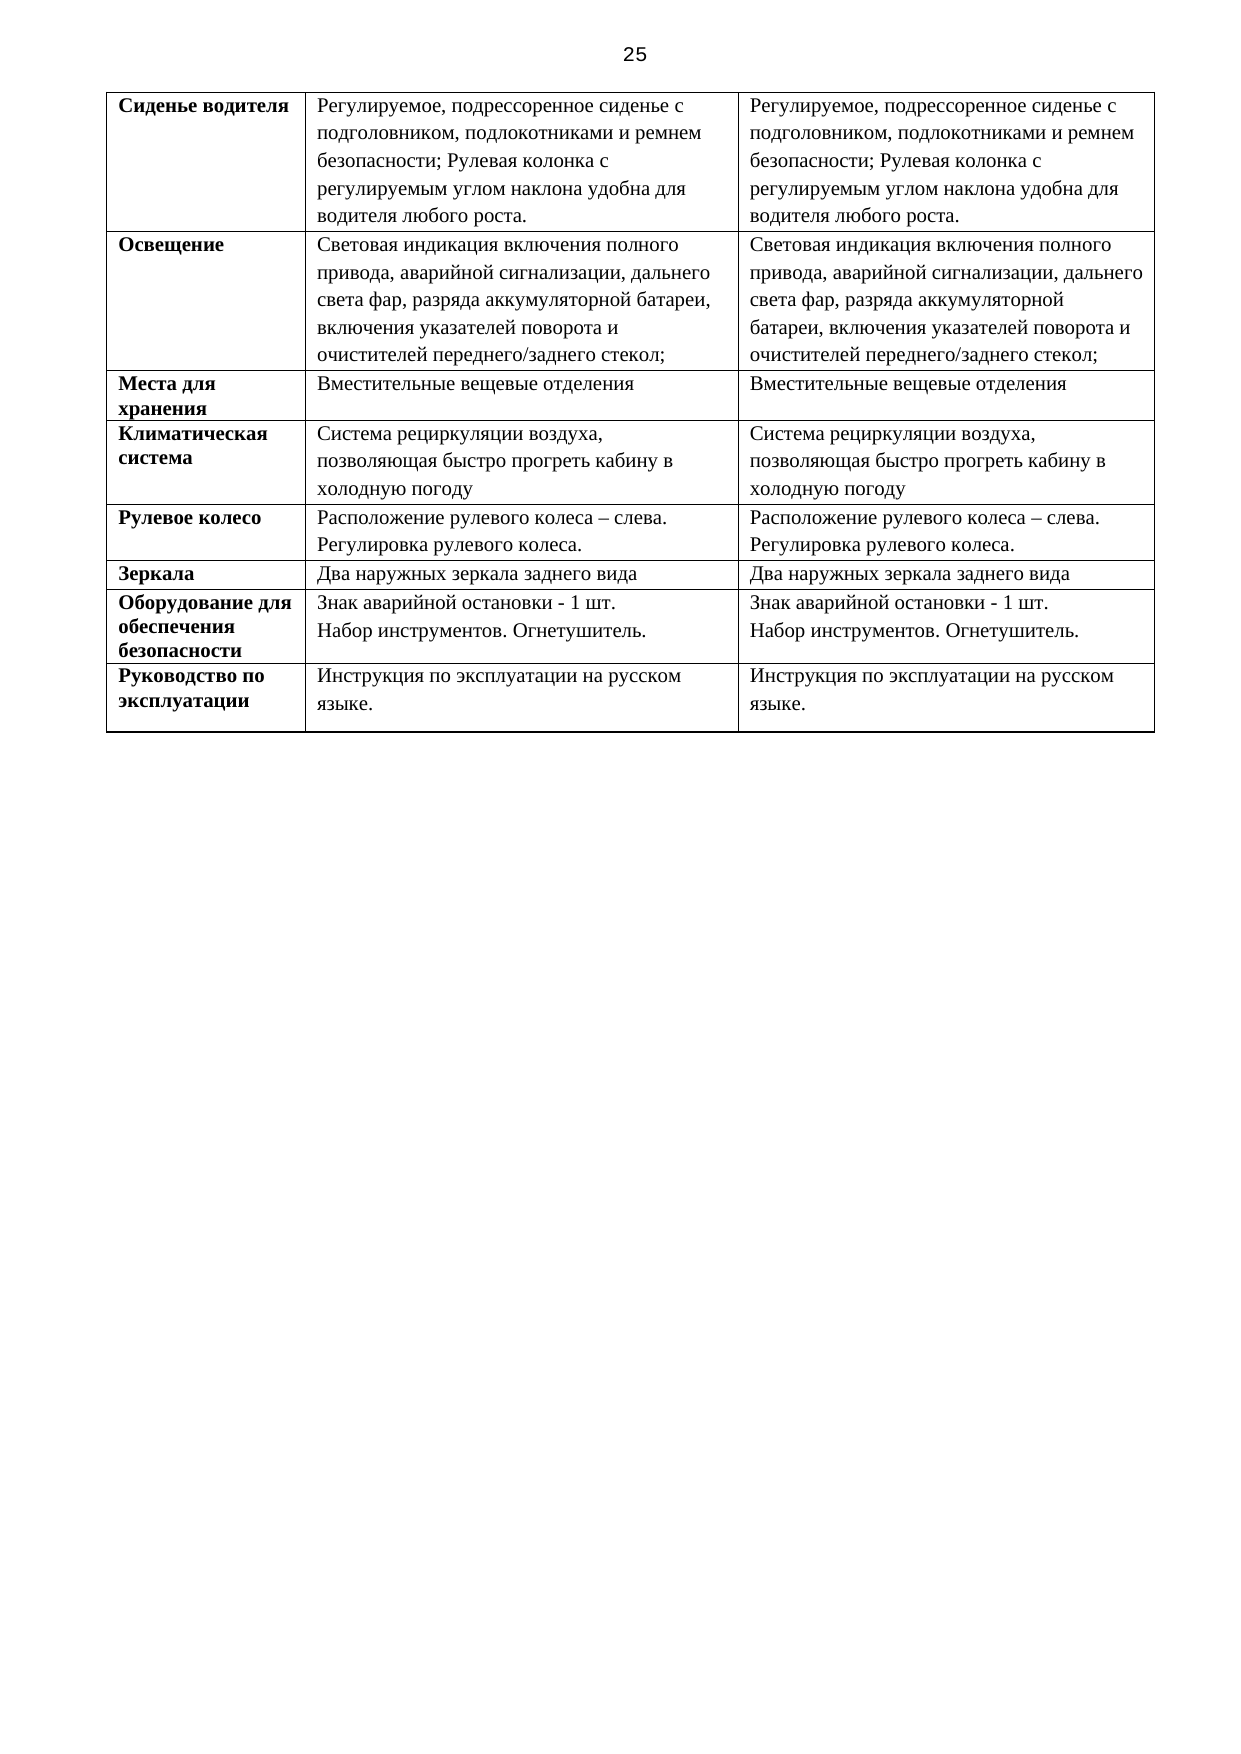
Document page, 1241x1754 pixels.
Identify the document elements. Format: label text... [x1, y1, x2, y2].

table_cell Вместительные вещевые отделения [306, 371, 738, 419]
table_cell Регулируемое, подрессоренное сиденье с подголовником, подлокотниками и ремнем безопасности; Рулевая колонка с регулируемым углом наклона удобна для водителя любого роста. [739, 93, 1154, 231]
table_cell Оборудование для обеспечения безопасности [107, 590, 305, 662]
table_cell Освещение [107, 232, 305, 370]
table_cell Климатическая система [107, 421, 305, 504]
table_cell Световая индикация включения полного привода, аварийной сигнализации, дальнего света фар, разряда аккумуляторной батареи, включения указателей поворота и очистителей переднего/заднего стекол; [739, 232, 1154, 370]
table_cell Два наружных зеркала заднего вида [739, 561, 1154, 589]
table_cell Система рециркуляции воздуха, позволяющая быстро прогреть кабину в холодную погоду [739, 421, 1154, 504]
table_cell Знак аварийной остановки - 1 шт. Набор инструментов. Огнетушитель. [306, 590, 738, 662]
table_cell Расположение рулевого колеса – слева. Регулировка рулевого колеса. [306, 505, 738, 560]
table_cell Руководство по эксплуатации [107, 664, 305, 731]
table_cell Зеркала [107, 561, 305, 589]
table_cell Расположение рулевого колеса – слева. Регулировка рулевого колеса. [739, 505, 1154, 560]
table_cell Световая индикация включения полного привода, аварийной сигнализации, дальнего света фар, разряда аккумуляторной батареи, включения указателей поворота и очистителей переднего/заднего стекол; [306, 232, 738, 370]
table_cell Знак аварийной остановки - 1 шт. Набор инструментов. Огнетушитель. [739, 590, 1154, 662]
table_cell Инструкция по эксплуатации на русском языке. [306, 664, 738, 731]
table_cell Регулируемое, подрессоренное сиденье с подголовником, подлокотниками и ремнем безопасности; Рулевая колонка с регулируемым углом наклона удобна для водителя любого роста. [306, 93, 738, 231]
table_cell Вместительные вещевые отделения [739, 371, 1154, 419]
table_cell Сиденье водителя [107, 93, 305, 231]
table_cell Система рециркуляции воздуха, позволяющая быстро прогреть кабину в холодную погоду [306, 421, 738, 504]
table_cell Два наружных зеркала заднего вида [306, 561, 738, 589]
table_cell Рулевое колесо [107, 505, 305, 560]
table_cell Места для хранения [107, 371, 305, 419]
table_cell Инструкция по эксплуатации на русском языке. [739, 664, 1154, 731]
